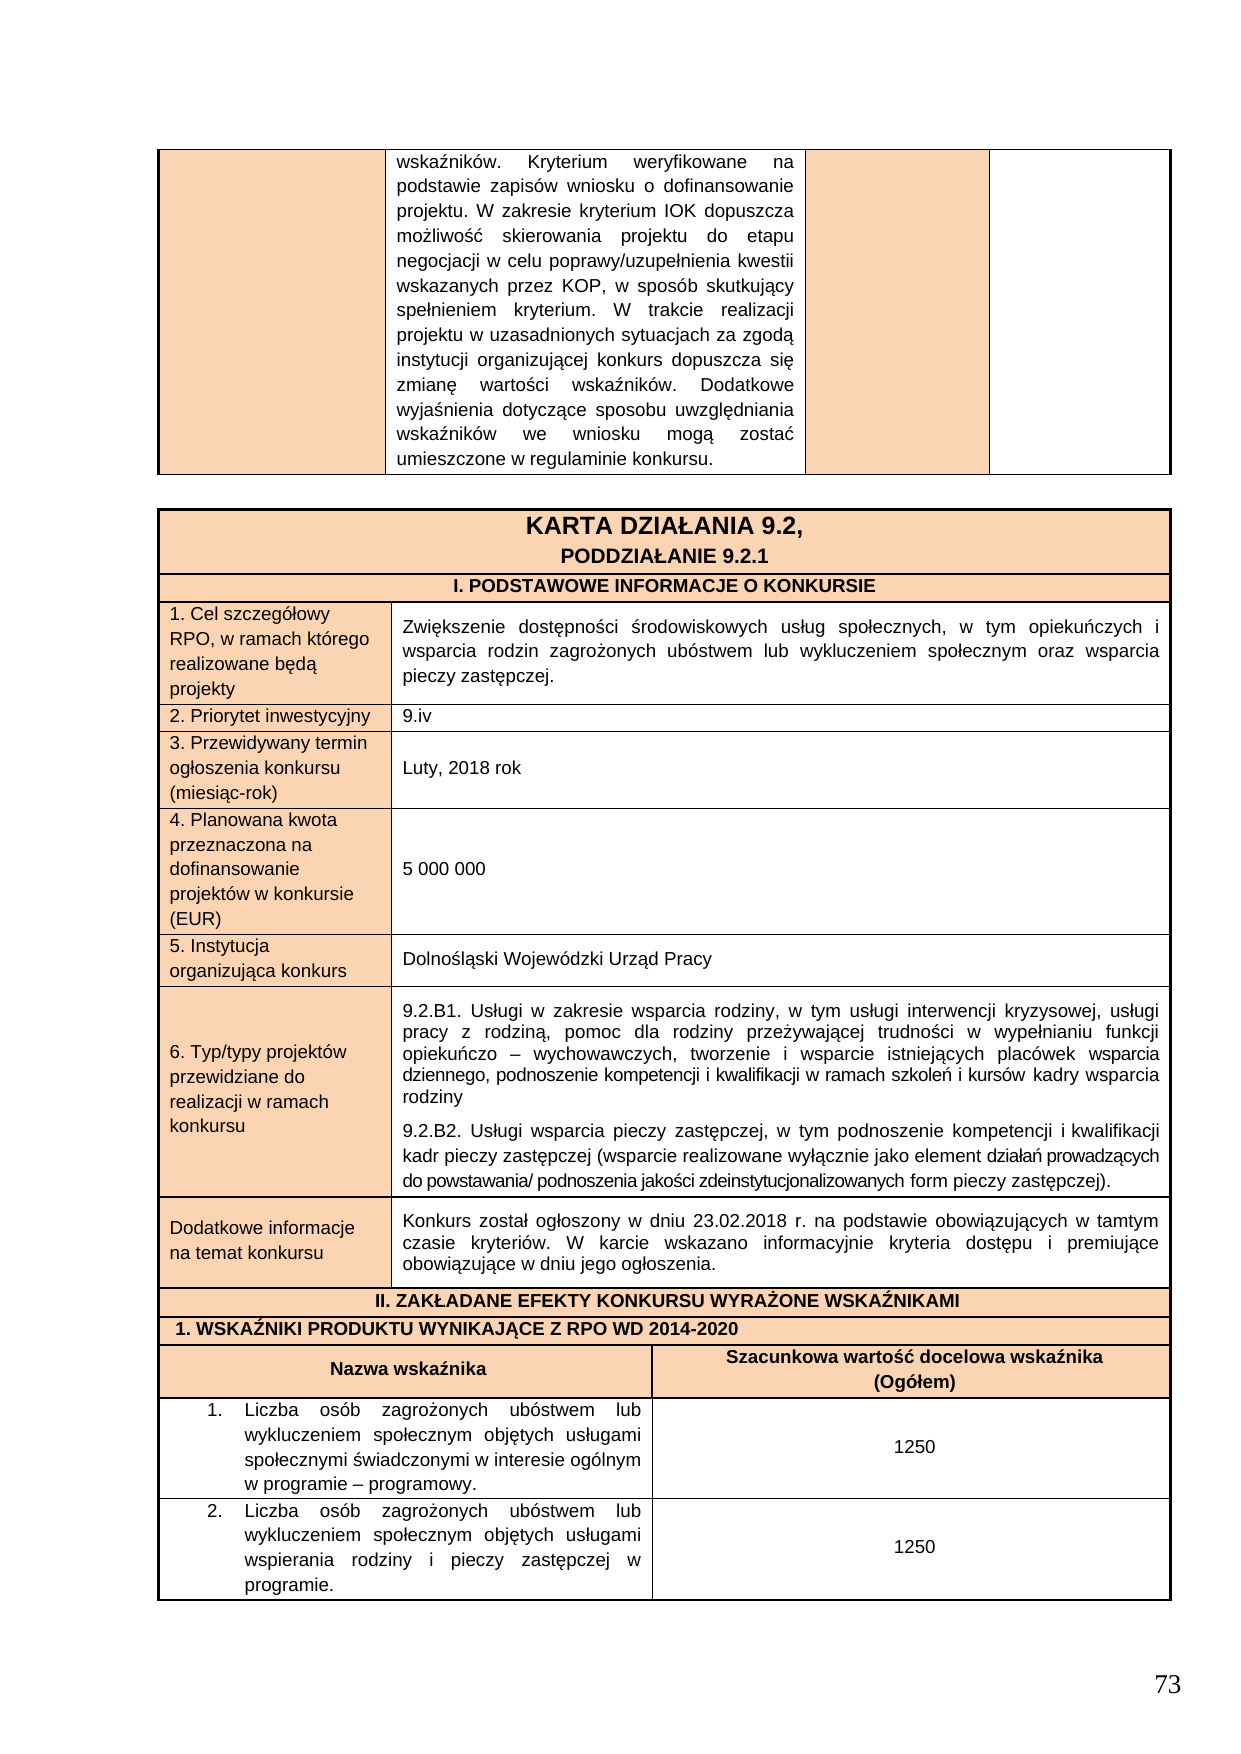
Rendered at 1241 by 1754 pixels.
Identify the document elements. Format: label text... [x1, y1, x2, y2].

table_cell Liczba osób zagrożonych ubóstwem lub wykluczeniem społecznym objętych usługami społecznymi świadczonymi w interesie ogólnym w programie – programowy. [160, 1399, 652, 1498]
table_cell 5. Instytucja organizująca konkurs [160, 935, 391, 986]
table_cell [806, 150, 989, 474]
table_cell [386, 150, 805, 474]
table_cell Luty, 2018 rok [392, 732, 1169, 808]
table_cell Nazwa wskaźnika [160, 1346, 651, 1397]
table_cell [160, 150, 385, 474]
table_cell 2. Priorytet inwestycyjny [160, 705, 391, 731]
table_cell Dolnośląski Wojewódzki Urząd Pracy [392, 935, 1169, 986]
table_cell Szacunkowa wartość docelowa wskaźnika (Ogółem) [653, 1346, 1169, 1397]
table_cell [990, 150, 1169, 474]
table_cell Dodatkowe informacje na temat konkursu [160, 1198, 391, 1287]
table_cell 3. Przewidywany termin ogłoszenia konkursu (miesiąc-rok) [160, 732, 391, 808]
table_cell 9.2.B1. Usługi w zakresie wsparcia rodziny, w tym usługi interwencji kryzysowej, usługi pracy z rodziną, pomoc dla rodziny przeżywającej trudności w wypełnianiu funkcji opiekuńczo – wychowawczych, tworzenie i wsparcie istniejących placówek wsparcia dziennego, podnoszenie kompetencji i kwalifikacji w ramach szkoleń i kursów kadry wsparcia rodziny 9.2.B2. Usługi wsparcia pieczy zastępczej, w tym podnoszenie kompetencji i kwalifikacji kadr pieczy zastępczej (wsparcie realizowane wyłącznie jako element działań prowadzących do powstawania/ podnoszenia jakości zdeinstytucjonalizowanych form pieczy zastępczej). [392, 987, 1169, 1196]
table_cell 6. Typ/typy projektów przewidziane do realizacji w ramach konkursu [160, 987, 391, 1196]
table_cell Liczba osób zagrożonych ubóstwem lub wykluczeniem społecznym objętych usługami wspierania rodziny i pieczy zastępczej w programie. [160, 1499, 652, 1599]
table_cell 5 000 000 [392, 809, 1169, 934]
table_cell I. PODSTAWOWE INFORMACJE O KONKURSIE [160, 575, 1169, 601]
table_cell 1. Cel szczegółowy RPO, w ramach którego realizowane będą projekty [160, 603, 391, 704]
table_cell Zwiększenie dostępności środowiskowych usług społecznych, w tym opiekuńczych i wsparcia rodzin zagrożonych ubóstwem lub wykluczeniem społecznym oraz wsparcia pieczy zastępczej. [392, 603, 1169, 704]
table_cell 9.iv [392, 705, 1169, 731]
table_cell 1. WSKAŹNIKI PRODUKTU WYNIKAJĄCE Z RPO WD 2014-2020 [160, 1318, 1169, 1344]
table_cell II. ZAKŁADANE EFEKTY KONKURSU WYRAŻONE WSKAŹNIKAMI [160, 1289, 1169, 1316]
table_cell Konkurs został ogłoszony w dniu 23.02.2018 r. na podstawie obowiązujących w tamtym czasie kryteriów. W karcie wskazano informacyjnie kryteria dostępu i premiujące obowiązujące w dniu jego ogłoszenia. [392, 1198, 1169, 1287]
table_cell 1250 [653, 1399, 1169, 1498]
table_cell 1250 [653, 1499, 1169, 1599]
table_cell 4. Planowana kwota przeznaczona na dofinansowanie projektów w konkursie (EUR) [160, 809, 391, 934]
table_header KARTA DZIAŁANIA 9.2, PODDZIAŁANIE 9.2.1 [160, 511, 1169, 573]
